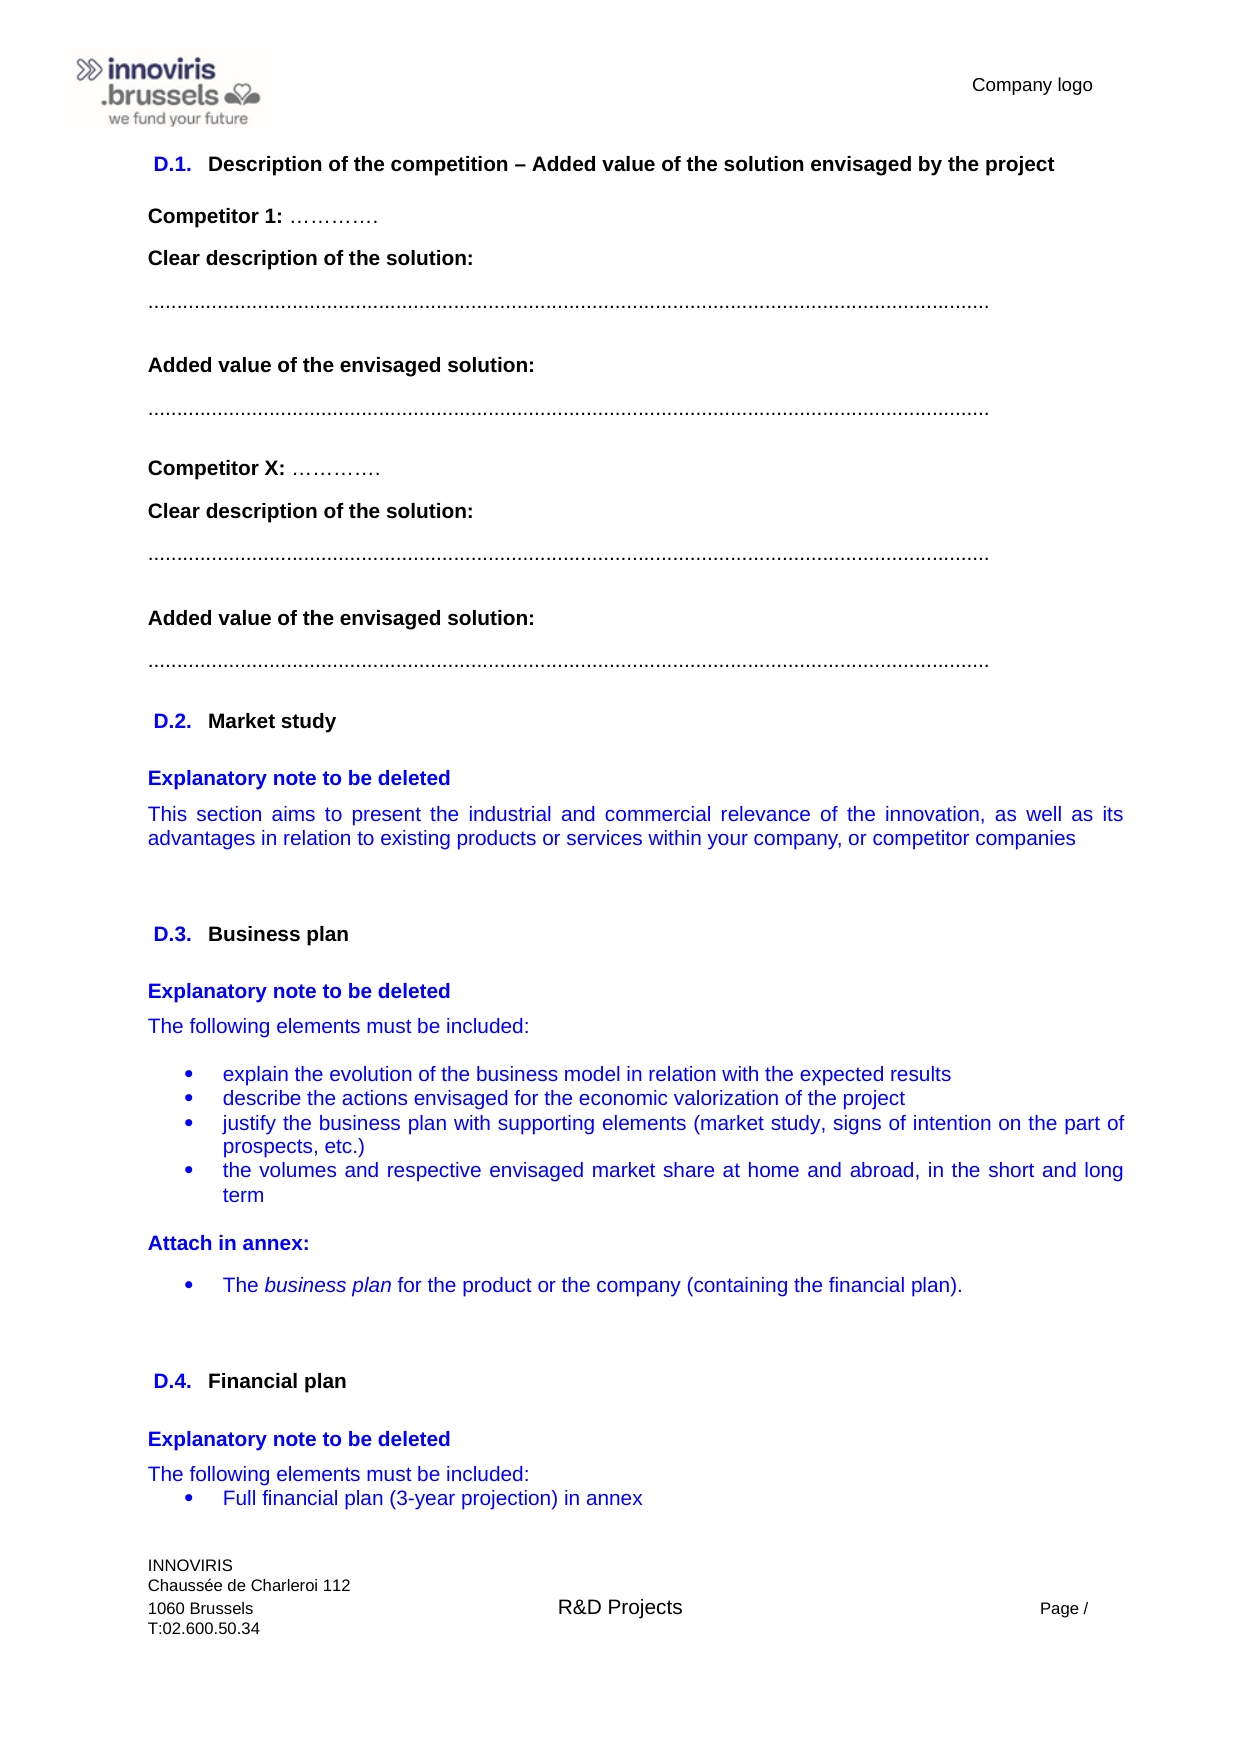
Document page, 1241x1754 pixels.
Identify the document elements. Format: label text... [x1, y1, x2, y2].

subtitle Business plan [148, 921, 1092, 971]
text Competitor X: …………. [148, 456, 1092, 480]
table_cell This section aims to present the industrial and commercial relevance of the innovation, as well as its advantages in relation to existing products or services within your company, or competitor companies [142, 796, 1131, 879]
text .................................................................................................................................................. [148, 396, 1092, 419]
subtitle Market study [148, 708, 1092, 758]
text Competitor 1: …………. [148, 203, 1092, 227]
picture [65, 47, 282, 147]
text Clear description of the solution: [148, 498, 1092, 522]
text .................................................................................................................................................. [148, 288, 1092, 312]
table_header Explanatory note to be deleted [142, 760, 1131, 796]
subtitle Description of the competition – Added value of the solution envisaged by the project [148, 152, 1092, 202]
text Added value of the envisaged solution: [148, 606, 1092, 629]
table_cell The following elements must be included: explain the evolution of the business model in relation with the expected results describe the actions envisaged for the economic valorization of the project justify the business plan with supporting elements (market study, signs of intention on the part of prospects, etc.) the volumes and respective envisaged market share at home and abroad, in the short and long term Attach in annex: The business plan for the product or the company (containing the financial plan). [142, 1009, 1131, 1327]
table_header Explanatory note to be deleted [142, 973, 1131, 1008]
table_cell The following elements must be included: Full financial plan (3-year projection) in annex Explanations regarding its assumptions [142, 1456, 1131, 1516]
subtitle Financial plan [148, 1369, 1092, 1419]
text Clear description of the solution: [148, 246, 1092, 270]
text Added value of the envisaged solution: [148, 353, 1092, 377]
table_header Explanatory note to be deleted [142, 1421, 1131, 1456]
text .................................................................................................................................................. [148, 541, 1092, 565]
text .................................................................................................................................................. [148, 648, 1092, 672]
